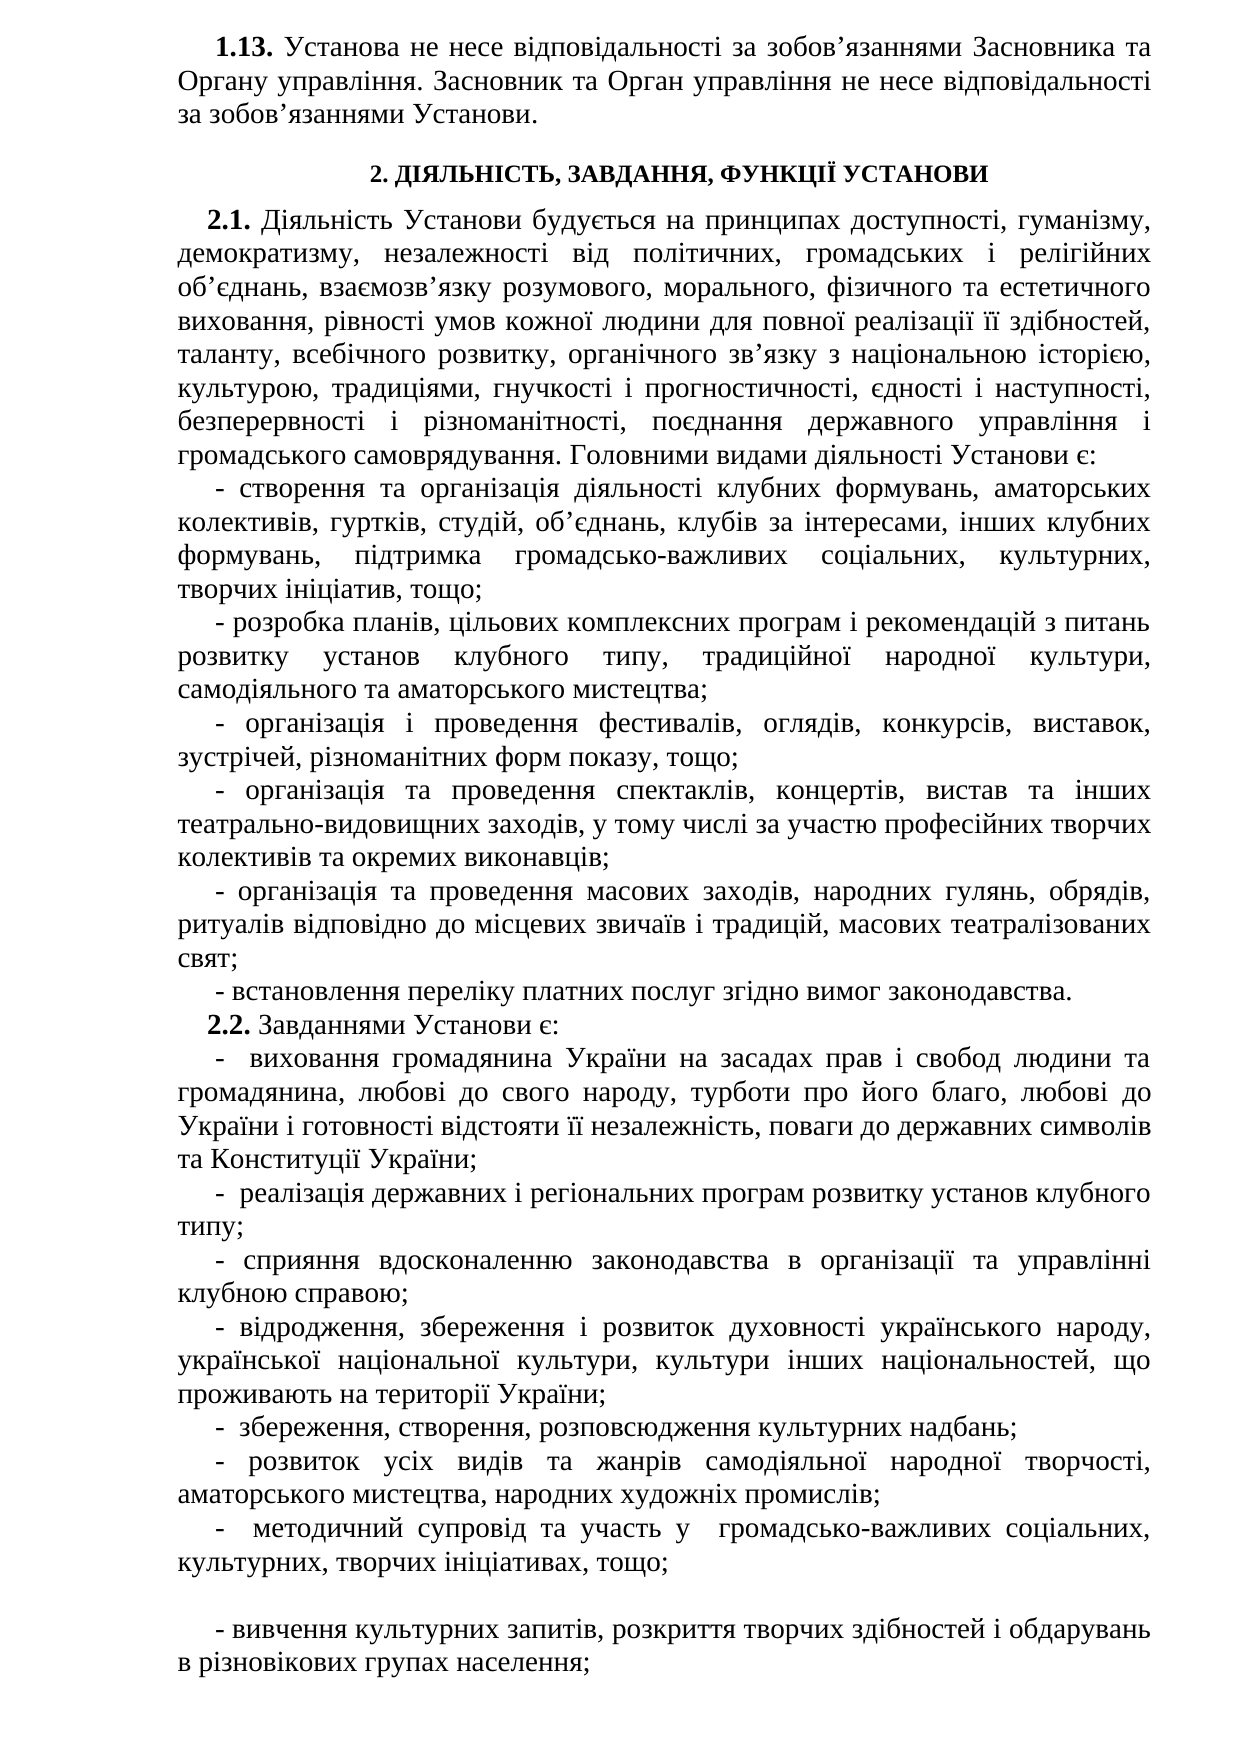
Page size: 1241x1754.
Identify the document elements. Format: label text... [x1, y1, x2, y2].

text - вивчення культурних запитів, розкриття творчих здібностей і обдарувань в різновікових групах населення; [177, 1611, 1152, 1678]
text - розробка планів, цільових комплексних програм і рекомендацій з питань розвитку установ клубного типу, традиційної народної культури, самодіяльного та аматорського мистецтва; [177, 604, 1152, 705]
text - організація та проведення спектаклів, концертів, вистав та інших театрально-видовищних заходів, у тому числі за участю професійних творчих колективів та окремих виконавців; [177, 772, 1152, 873]
text 2.1. Діяльність Установи будується на принципах доступності, гуманізму, демократизму, незалежності від політичних, громадських і релігійних об’єднань, взаємозв’язку розумового, морального, фізичного та естетичного виховання, рівності умов кожної людини для повної реалізації її здібностей, таланту, всебічного розвитку, органічного зв’язку з національною історією, культурою, традиціями, гнучкості і прогностичності, єдності і наступності, безперервності і різноманітності, поєднання державного управління і громадського самоврядування. Головними видами діяльності Установи є: [177, 202, 1152, 470]
text - створення та організація діяльності клубних формувань, аматорських колективів, гуртків, студій, об’єднань, клубів за інтересами, інших клубних формувань, підтримка громадсько-важливих соціальних, культурних, творчих ініціатив, тощо; [177, 470, 1152, 604]
text - відродження, збереження і розвиток духовності українського народу, української національної культури, культури інших національностей, що проживають на території України; [177, 1309, 1152, 1409]
text - реалізація державних і регіональних програм розвитку установ клубного типу; [177, 1175, 1152, 1242]
text - організація і проведення фестивалів, оглядів, конкурсів, виставок, зустрічей, різноманітних форм показу, тощо; [177, 705, 1152, 772]
text - сприяння вдосконаленню законодавства в організації та управлінні клубною справою; [177, 1242, 1152, 1309]
text 1.13. Установа не несе відповідальності за зобов’язаннями Засновника та Органу управління. Засновник та Орган управління не несе відповідальності за зобов’язаннями Установи. [177, 29, 1152, 130]
text - встановлення переліку платних послуг згідно вимог законодавства. [177, 973, 1152, 1007]
text - методичний супровід та участь у громадсько-важливих соціальних, культурних, творчих ініціативах, тощо; [177, 1510, 1152, 1577]
text 2. ДІЯЛЬНІСТЬ, ЗАВДАННЯ, ФУНКЦІЇ УСТАНОВИ [177, 159, 1152, 188]
text - виховання громадянина України на засадах прав і свобод людини та громадянина, любові до свого народу, турботи про його благо, любові до України і готовності відстояти її незалежність, поваги до державних символів та Конституції України; [177, 1041, 1152, 1175]
text 2.2. Завданнями Установи є: [177, 1007, 1152, 1041]
text - розвиток усіх видів та жанрів самодіяльної народної творчості, аматорського мистецтва, народних художніх промислів; [177, 1443, 1152, 1510]
text - збереження, створення, розповсюдження культурних надбань; [177, 1409, 1152, 1443]
text - організація та проведення масових заходів, народних гулянь, обрядів, ритуалів відповідно до місцевих звичаїв і традицій, масових театралізованих свят; [177, 873, 1152, 973]
